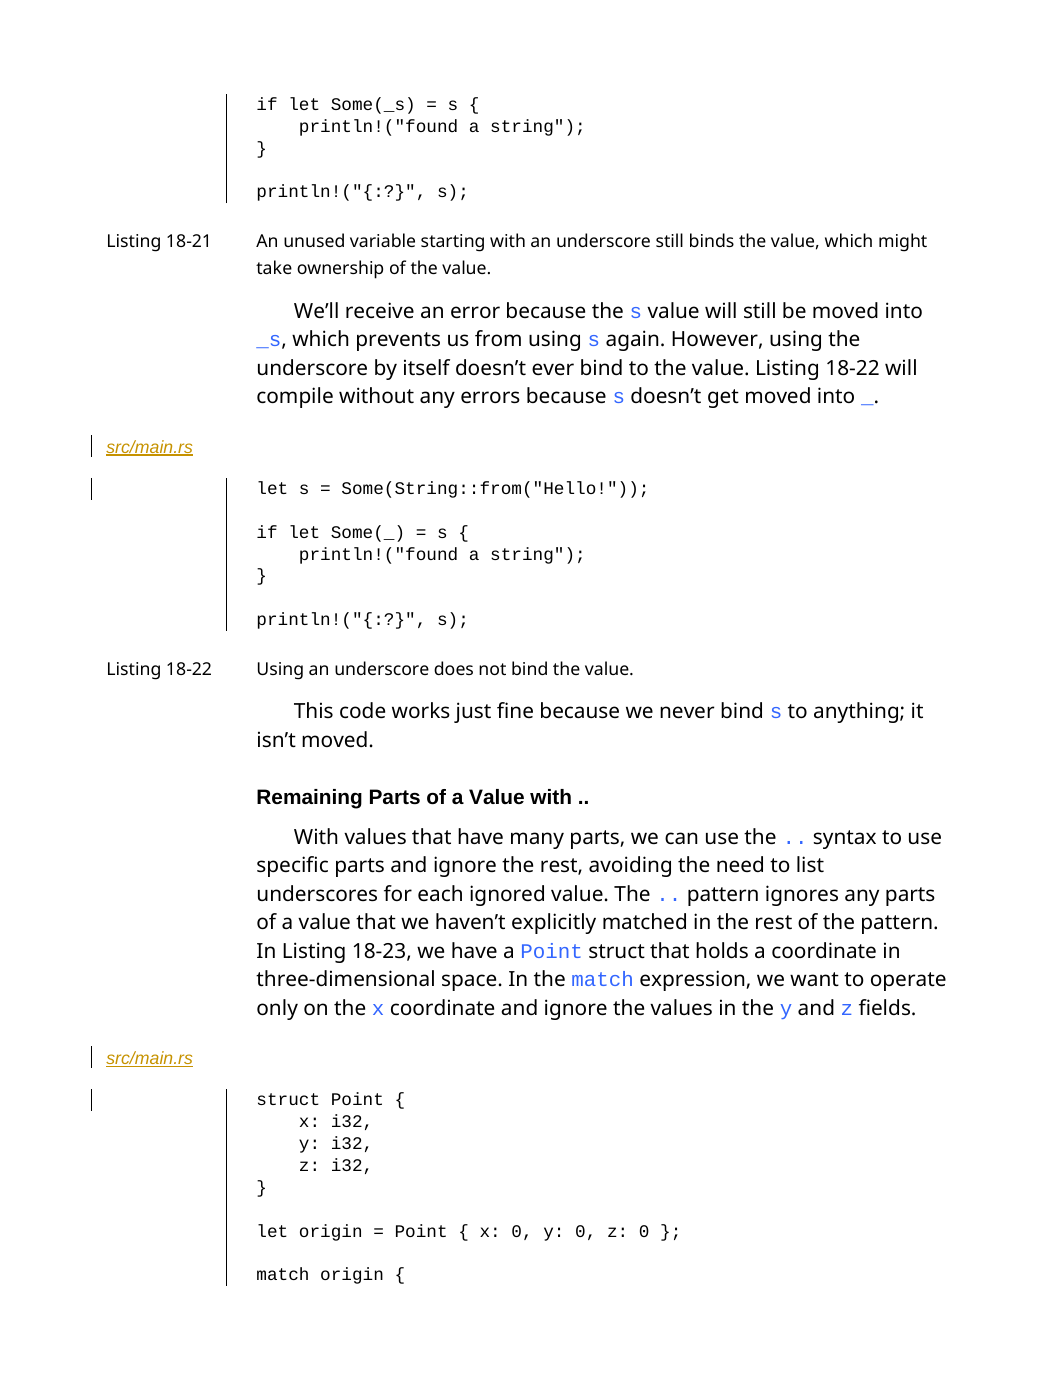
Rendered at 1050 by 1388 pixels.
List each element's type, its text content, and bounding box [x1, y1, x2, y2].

text println!("{:?}", s); [227, 609, 950, 631]
text } [227, 565, 950, 587]
text println!("{:?}", s); [227, 181, 950, 203]
text if let Some(_s) = s { [227, 94, 950, 116]
text Remaining Parts of a Value with .. [256, 778, 950, 809]
text let origin = Point { x: 0, y: 0, z: 0 }; [227, 1220, 950, 1242]
text z: i32, [227, 1155, 950, 1177]
text let s = Some(String::from("Hello!")); [227, 478, 950, 500]
text y: i32, [227, 1133, 950, 1155]
text if let Some(_) = s { [227, 522, 950, 543]
text println!("found a string"); [227, 116, 950, 137]
text x: i32, [227, 1111, 950, 1133]
list An unused variable starting with an underscore still binds the value, which might take ownership of the value. [106, 228, 950, 280]
text With values that have many parts, we can use the .. syntax to use specific parts and ignore the rest, avoiding the need to list underscores for each ignored value. The .. pattern ignores any parts of a value that we haven’t explicitly matched in the rest of the pattern. In Listing 18-23, we have a Point struct that holds a coordinate in three-dimensional space. In the match expression, we want to operate only on the x coordinate and ignore the values in the y and z fields. [256, 822, 950, 1021]
text struct Point { [227, 1089, 950, 1111]
text println!("found a string"); [227, 543, 950, 565]
text match origin { [227, 1264, 950, 1286]
text We’ll receive an error because the s value will still be moved into _s, which prevents us from using s again. However, using the underscore by itself doesn’t ever bind to the value. Listing 18-22 will compile without any errors because s doesn’t get moved into _. [256, 296, 950, 410]
text This code works just fine because we never bind s to anything; it isn’t moved. [256, 696, 950, 753]
text } [227, 1177, 950, 1198]
text } [227, 137, 950, 159]
list Using an underscore does not bind the value. [106, 656, 950, 680]
